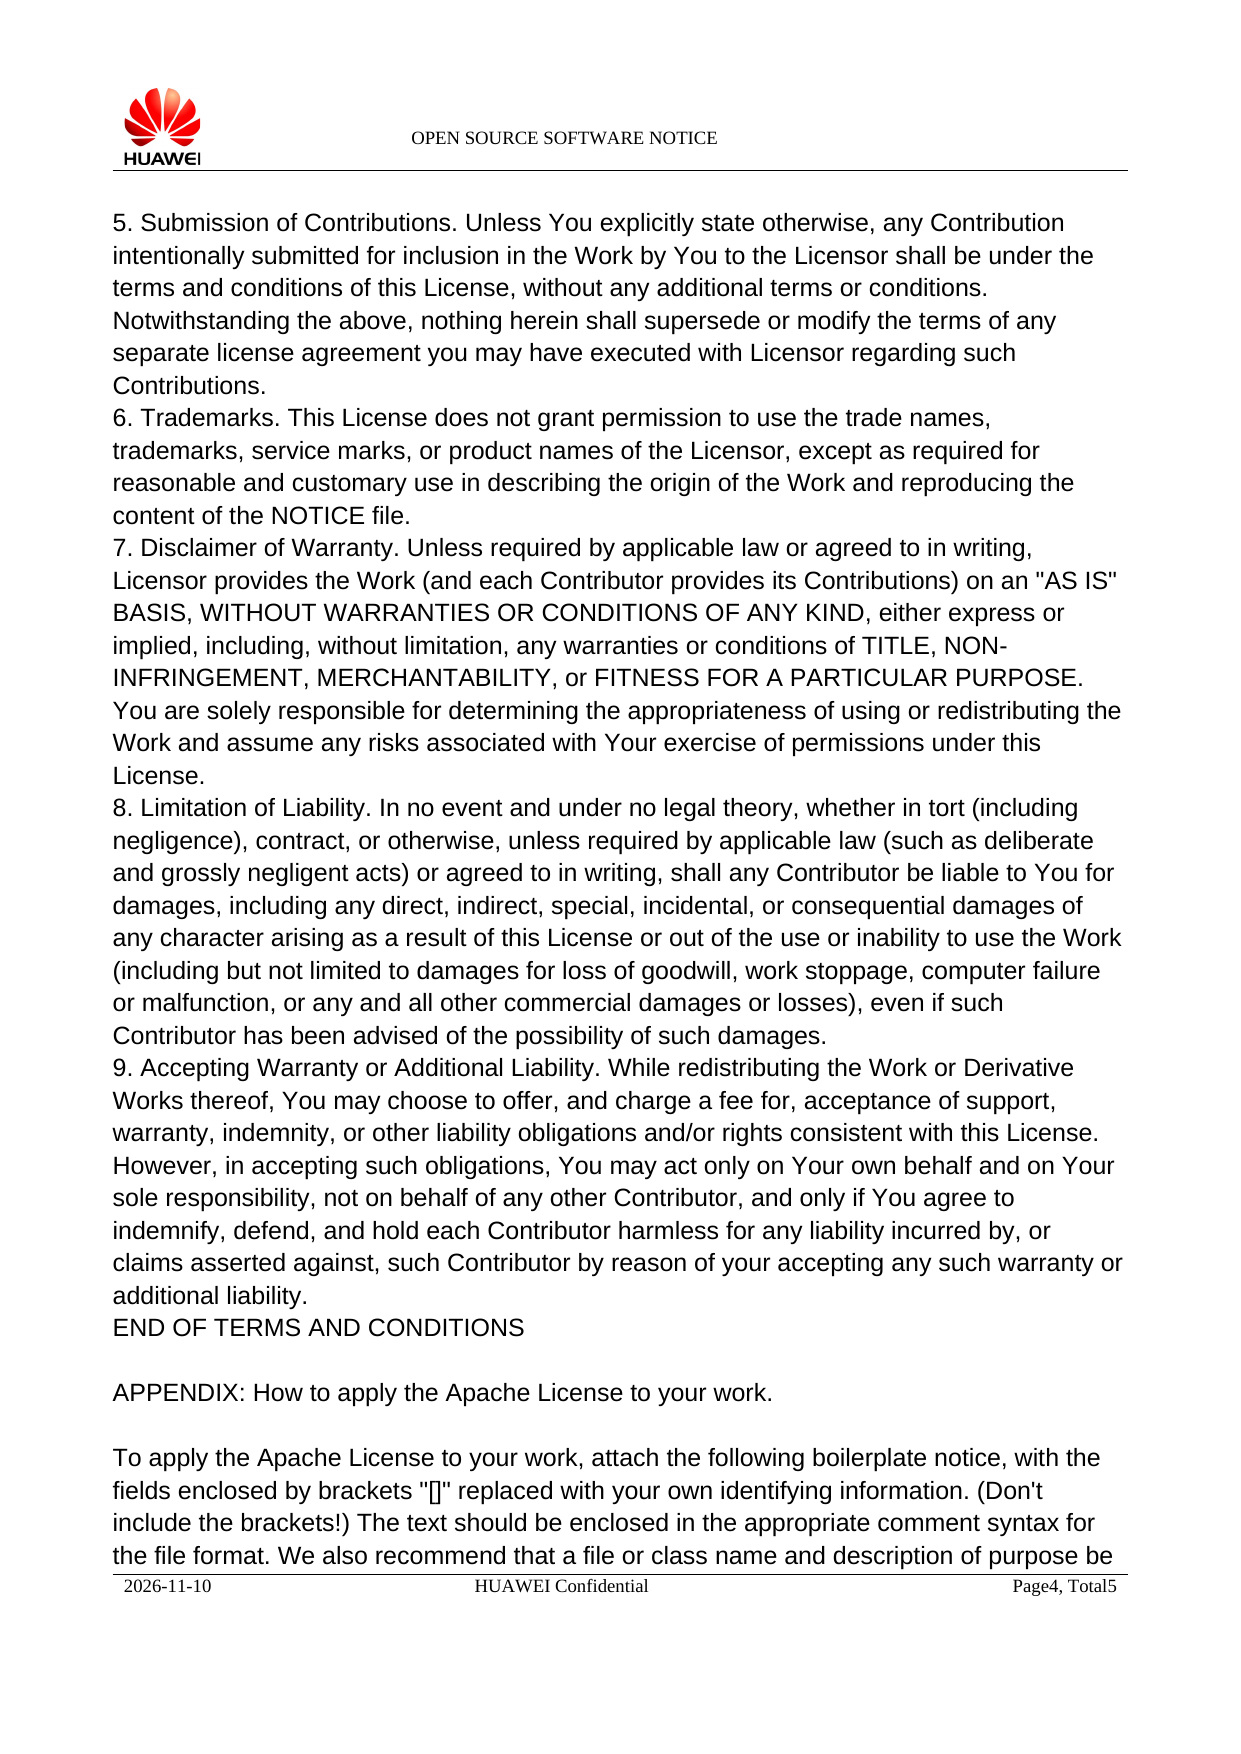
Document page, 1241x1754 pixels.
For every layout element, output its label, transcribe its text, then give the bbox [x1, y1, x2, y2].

picture [124, 88, 201, 165]
text 8. Limitation of Liability. In no event and under no legal theory, whether in tort (including negligence), contract, or otherwise, unless required by applicable law (such as deliberate and grossly negligent acts) or agreed to in writing, shall any Contributor be liable to You for damages, including any direct, indirect, special, incidental, or consequential damages of any character arising as a result of this License or out of the use or inability to use the Work (including but not limited to damages for loss of goodwill, work stoppage, computer failure or malfunction, or any and all other commercial damages or losses), even if such Contributor has been advised of the possibility of such damages. [112, 791, 1128, 1051]
text 5. Submission of Contributions. Unless You explicitly state otherwise, any Contribution intentionally submitted for inclusion in the Work by You to the Licensor shall be under the terms and conditions of this License, without any additional terms or conditions. Notwithstanding the above, nothing herein shall supersede or modify the terms of any separate license agreement you may have executed with Licensor regarding such Contributions. [112, 206, 1128, 401]
text END OF TERMS AND CONDITIONS [112, 1311, 1128, 1344]
text APPENDIX: How to apply the Apache License to your work. [112, 1376, 1128, 1409]
text 6. Trademarks. This License does not grant permission to use the trade names, trademarks, service marks, or product names of the Licensor, except as required for reasonable and customary use in describing the origin of the Work and reproducing the content of the NOTICE file. [112, 401, 1128, 531]
text 7. Disclaimer of Warranty. Unless required by applicable law or agreed to in writing, Licensor provides the Work (and each Contributor provides its Contributions) on an "AS IS" BASIS, WITHOUT WARRANTIES OR CONDITIONS OF ANY KIND, either express or implied, including, without limitation, any warranties or conditions of TITLE, NON-INFRINGEMENT, MERCHANTABILITY, or FITNESS FOR A PARTICULAR PURPOSE. You are solely responsible for determining the appropriateness of using or redistributing the Work and assume any risks associated with Your exercise of permissions under this License. [112, 531, 1128, 791]
text 9. Accepting Warranty or Additional Liability. While redistributing the Work or Derivative Works thereof, You may choose to offer, and charge a fee for, acceptance of support, warranty, indemnity, or other liability obligations and/or rights consistent with this License. However, in accepting such obligations, You may act only on Your own behalf and on Your sole responsibility, not on behalf of any other Contributor, and only if You agree to indemnify, defend, and hold each Contributor harmless for any liability incurred by, or claims asserted against, such Contributor by reason of your accepting any such warranty or additional liability. [112, 1051, 1128, 1311]
